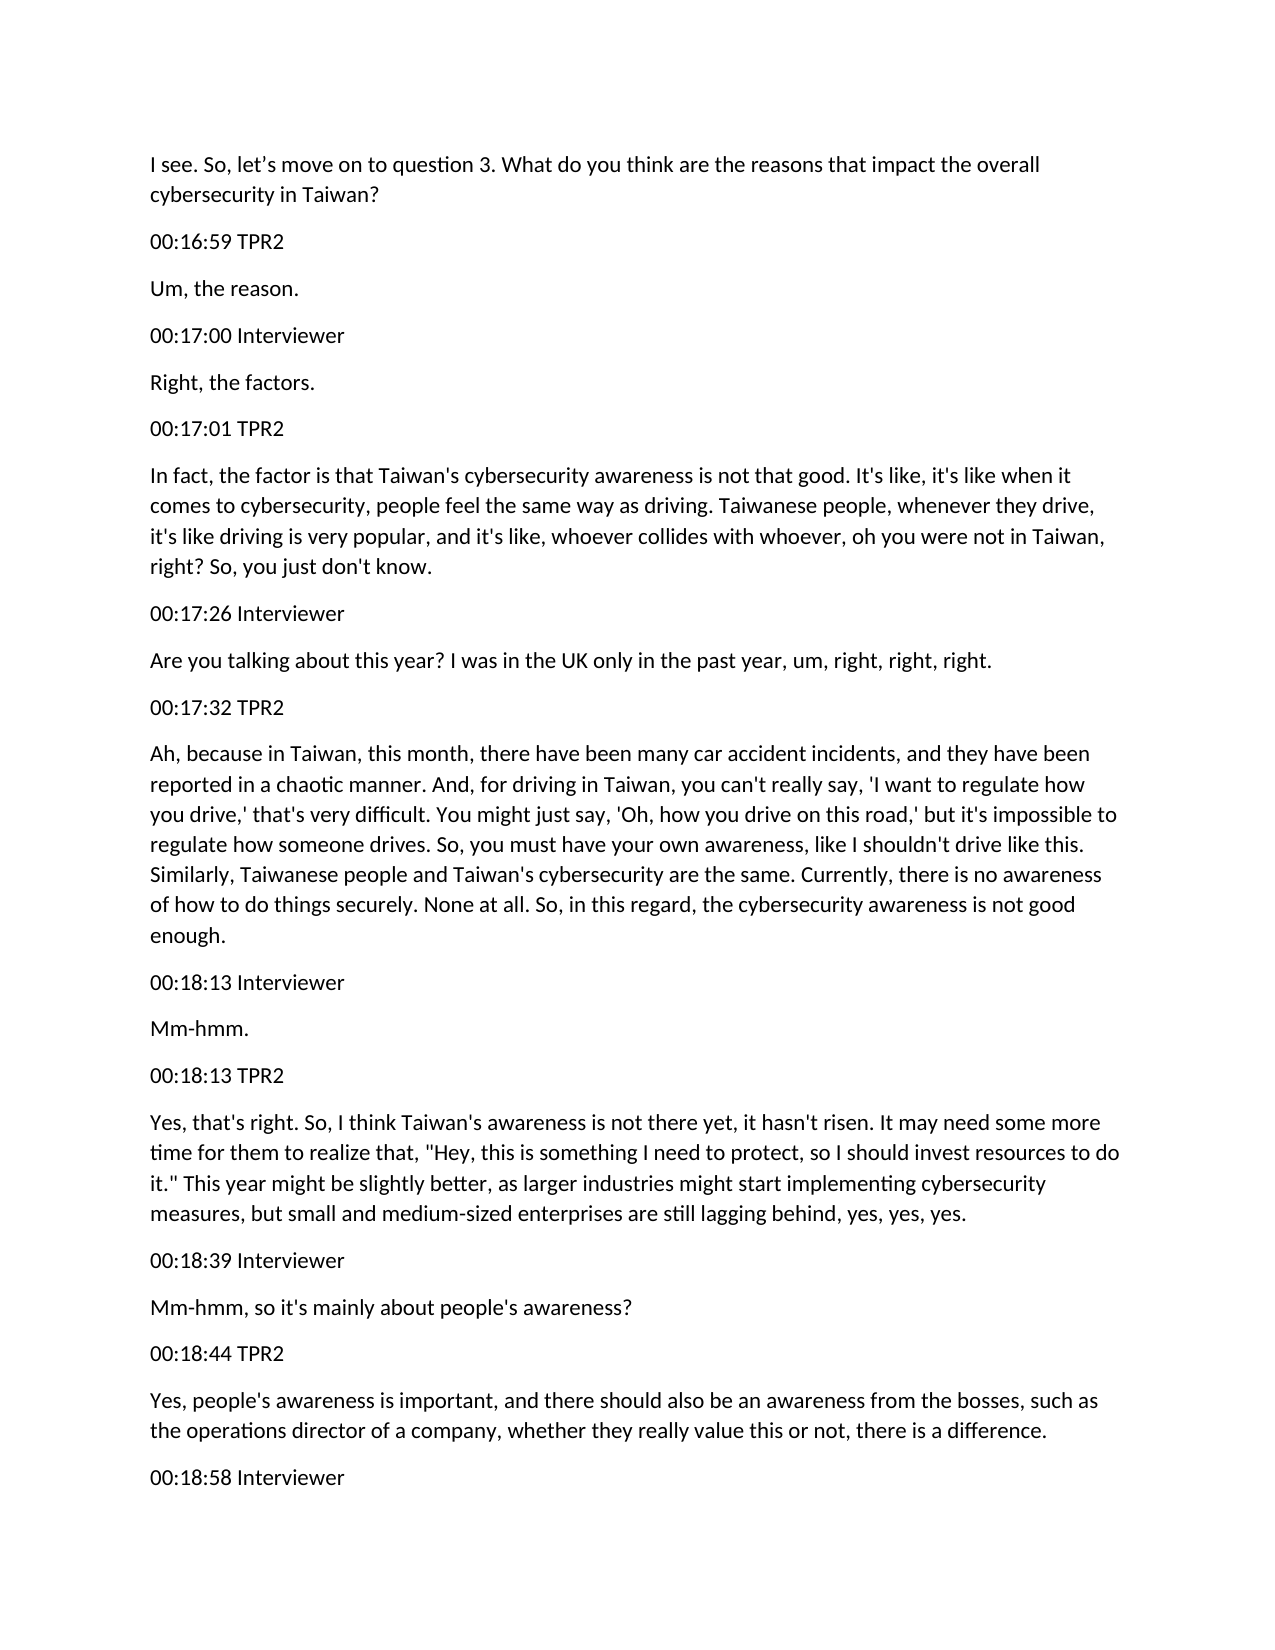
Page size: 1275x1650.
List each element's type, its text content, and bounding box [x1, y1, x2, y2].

text Right, the factors. [150, 368, 1125, 396]
text 00:18:13 Interviewer [150, 968, 1125, 996]
text Mm-hmm. [150, 1014, 1125, 1043]
text Are you talking about this year? I was in the UK only in the past year, um, right, right, right. [150, 646, 1125, 674]
text Mm-hmm, so it's mainly about people's awareness? [150, 1293, 1125, 1321]
text 00:18:58 Interviewer [150, 1463, 1125, 1492]
text Ah, because in Taiwan, this month, there have been many car accident incidents, and they have been reported in a chaotic manner. And, for driving in Taiwan, you can't really say, 'I want to regulate how you drive,' that's very difficult. You might just say, 'Oh, how you drive on this road,' but it's impossible to regulate how someone drives. So, you must have your own awareness, like I shouldn't drive like this. Similarly, Taiwanese people and Taiwan's cybersecurity are the same. Currently, there is no awareness of how to do things securely. None at all. So, in this regard, the cybersecurity awareness is not good enough. [150, 739, 1125, 949]
text 00:16:59 TPR2 [150, 227, 1125, 255]
text In fact, the factor is that Taiwan's cybersecurity awareness is not that good. It's like, it's like when it comes to cybersecurity, people feel the same way as driving. Taiwanese people, whenever they drive, it's like driving is very popular, and it's like, whoever collides with whoever, oh you were not in Taiwan, right? So, you just don't know. [150, 461, 1125, 580]
text I see. So, let’s move on to question 3. What do you think are the reasons that impact the overall cybersecurity in Taiwan? [150, 150, 1125, 208]
text Yes, that's right. So, I think Taiwan's awareness is not there yet, it hasn't risen. It may need some more time for them to realize that, "Hey, this is something I need to protect, so I should invest resources to do it." This year might be slightly better, as larger industries might start implementing cybersecurity measures, but small and medium-sized enterprises are still lagging behind, yes, yes, yes. [150, 1108, 1125, 1227]
text Yes, people's awareness is important, and there should also be an awareness from the bosses, such as the operations director of a company, whether they really value this or not, there is a difference. [150, 1386, 1125, 1445]
text 00:18:13 TPR2 [150, 1061, 1125, 1089]
text 00:17:32 TPR2 [150, 693, 1125, 721]
text Um, the reason. [150, 274, 1125, 302]
text 00:18:44 TPR2 [150, 1339, 1125, 1368]
text 00:18:39 Interviewer [150, 1246, 1125, 1274]
text 00:17:26 Interviewer [150, 599, 1125, 627]
text 00:17:01 TPR2 [150, 414, 1125, 443]
text 00:17:00 Interviewer [150, 321, 1125, 349]
